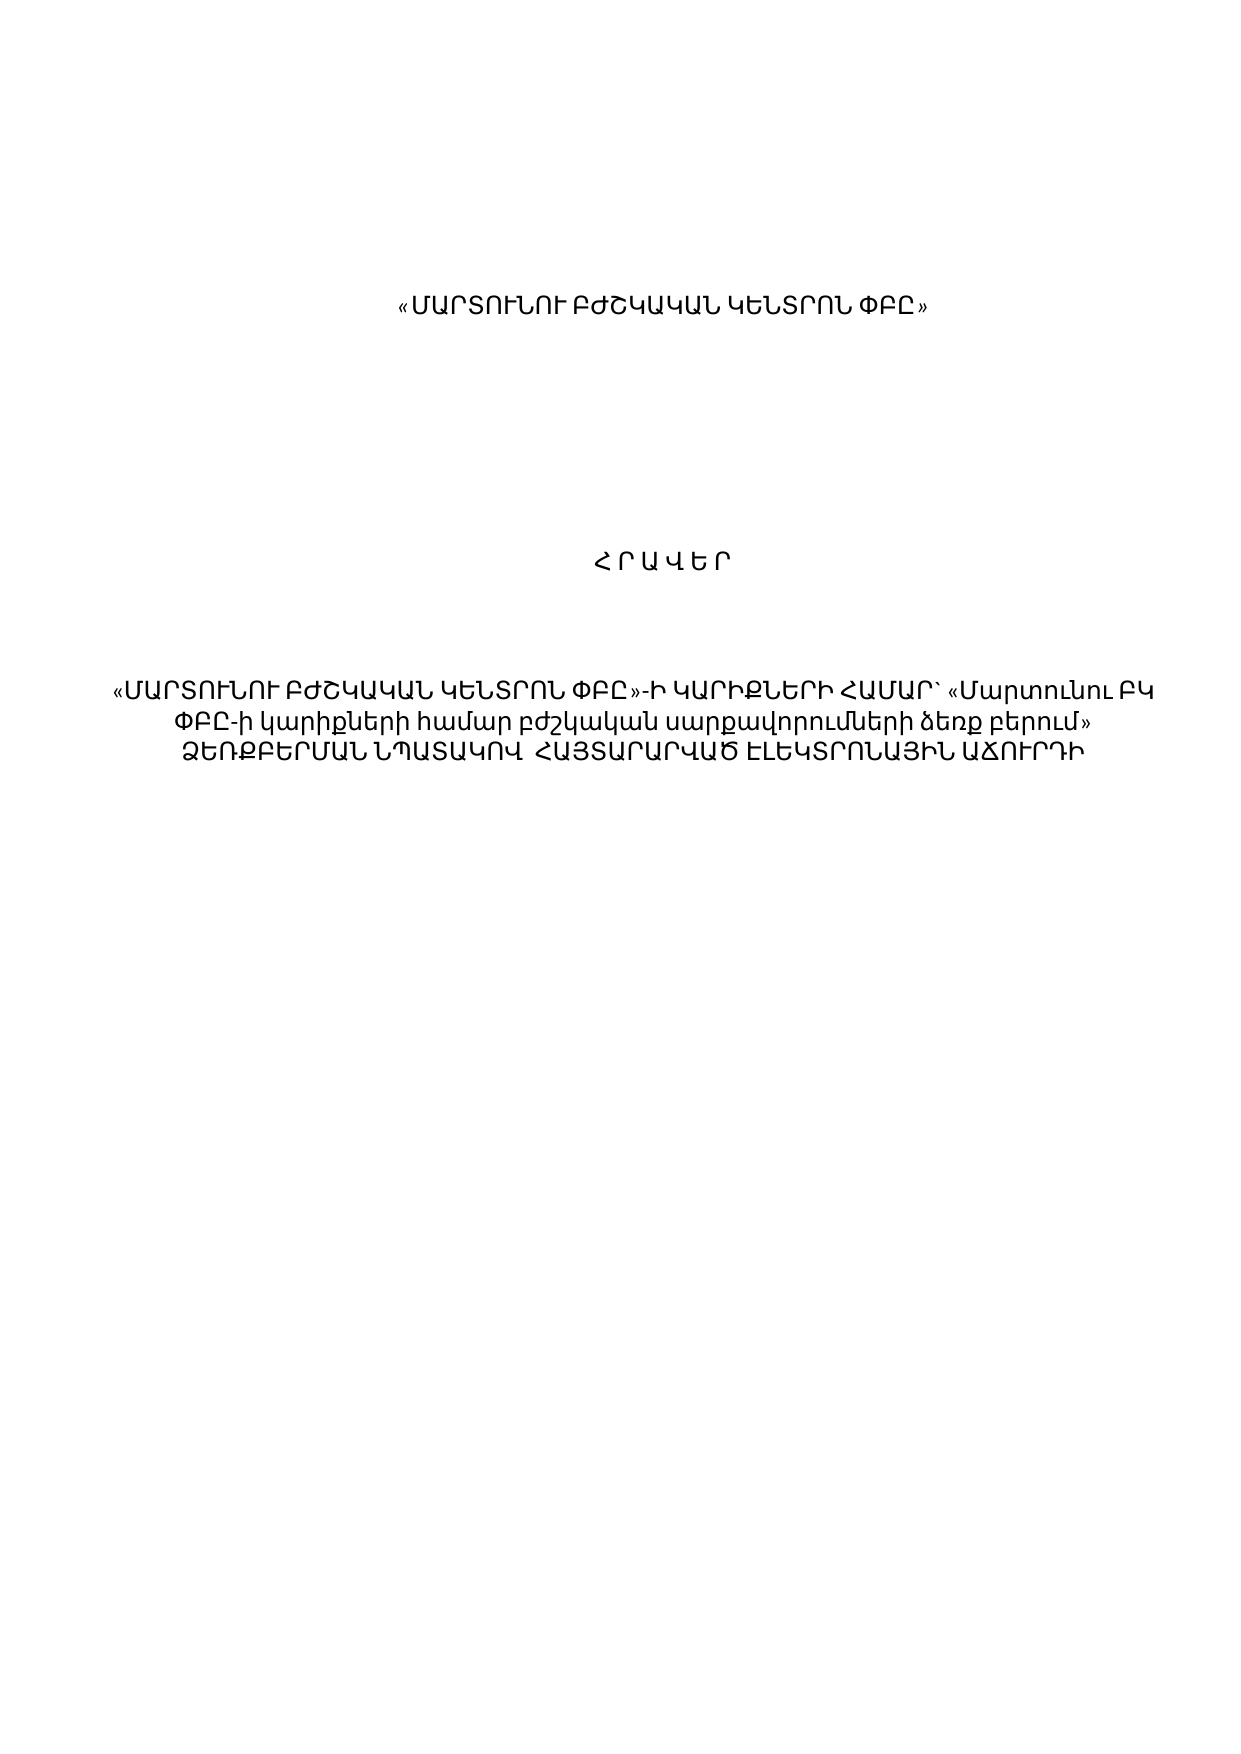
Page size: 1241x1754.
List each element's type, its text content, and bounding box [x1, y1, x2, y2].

text Հ Ր Ա Վ Ե Ր [94, 546, 1172, 577]
text « ՄԱՐՏՈՒՆՈՒ ԲԺՇԿԱԿԱՆ ԿԵՆՏՐՈՆ ՓԲԸ» [94, 290, 1172, 321]
text «ՄԱՐՏՈՒՆՈՒ ԲԺՇԿԱԿԱՆ ԿԵՆՏՐՈՆ ՓԲԸ»-Ի ԿԱՐԻՔՆԵՐԻ ՀԱՄԱՐ` «Մարտունու ԲԿ ՓԲԸ-ի կարիքների համար բժշկական սարքավորումների ձեռք բերում» ՁԵՌՔԲԵՐՄԱՆ ՆՊԱՏԱԿՈՎ ՀԱՅՏԱՐԱՐՎԱԾ ԷԼԵԿՏՐՈՆԱՅԻՆ ԱՃՈՒՐԴԻ [94, 676, 1172, 767]
